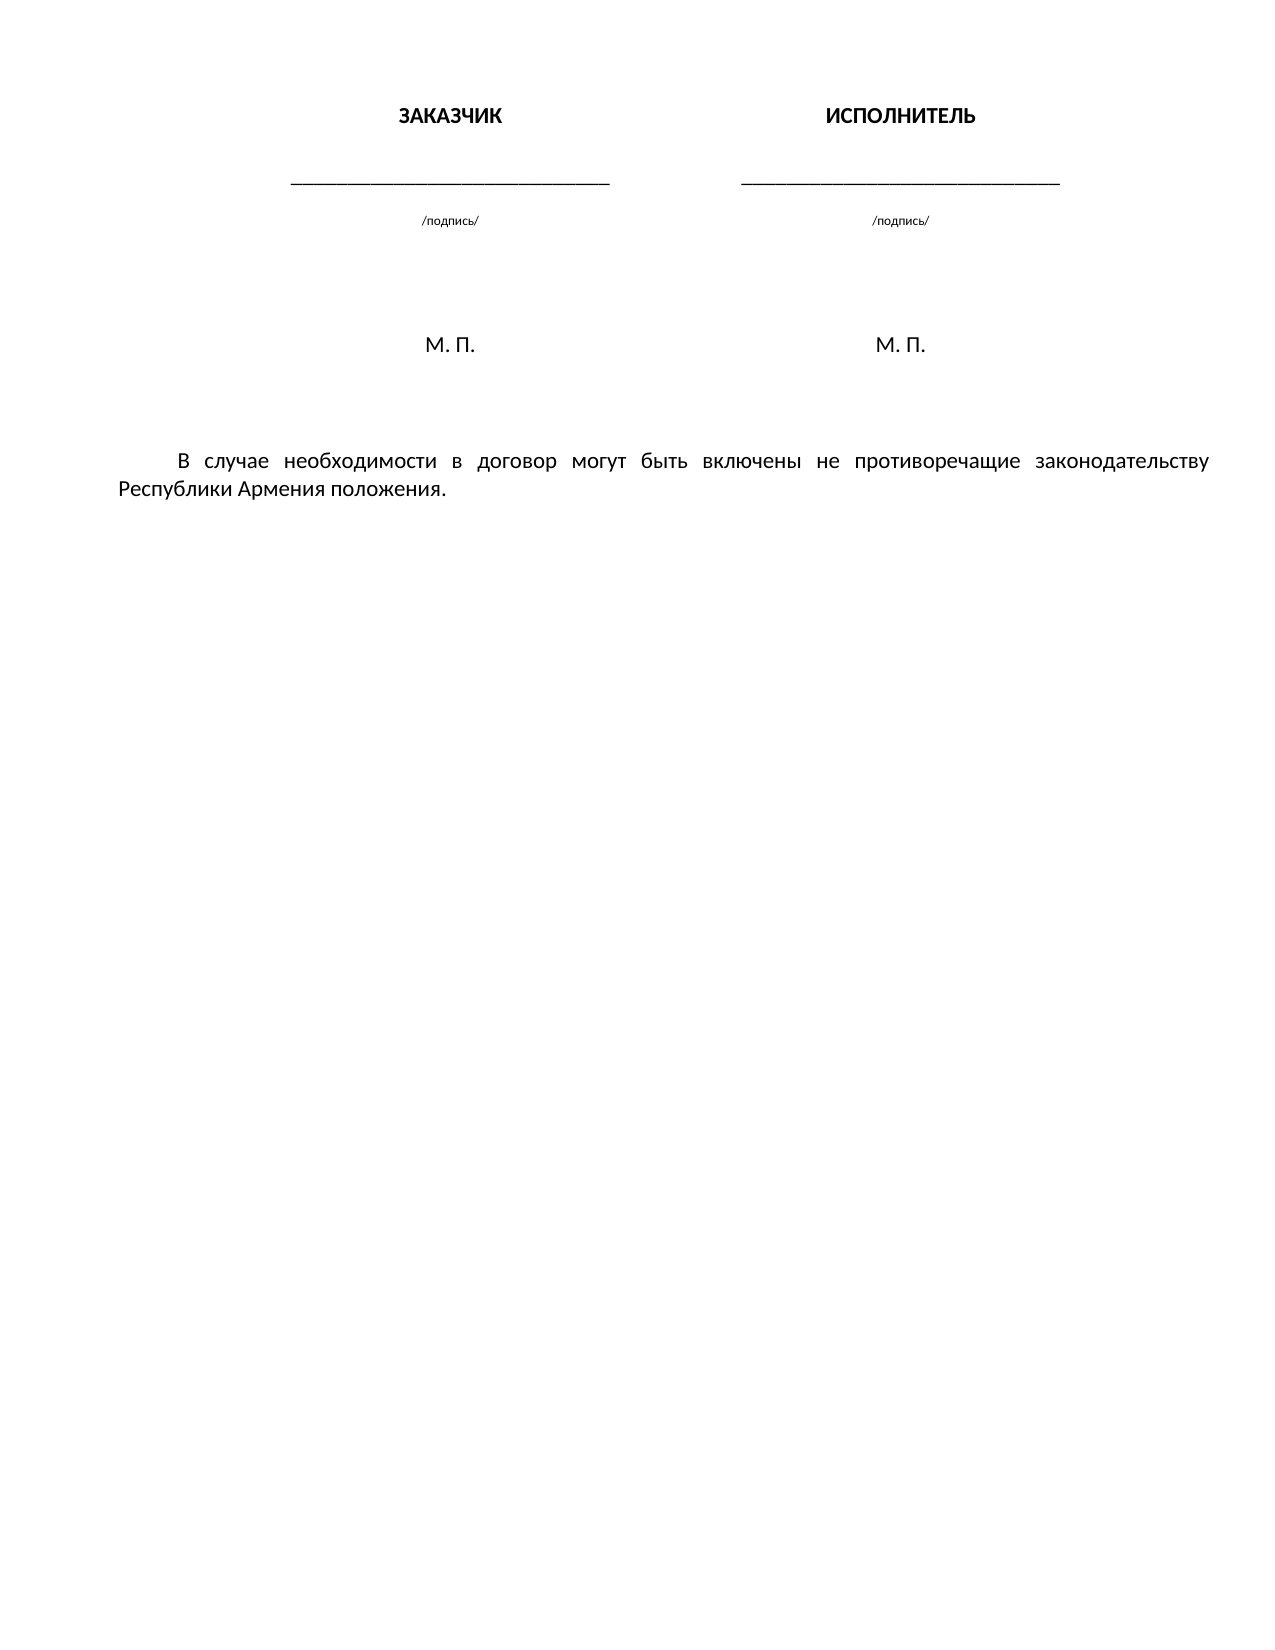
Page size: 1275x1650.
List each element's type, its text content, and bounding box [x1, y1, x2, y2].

text В случае необходимости в договор могут быть включены не противоречащие законодательству Республики Армения положения. [118, 446, 1211, 502]
table_header ИСПОЛНИТЕЛЬ ____________________________ /подпись/ М. П. [687, 101, 1115, 388]
table_header ЗАКАЗЧИК ____________________________ /подпись/ М. П. [214, 101, 687, 388]
